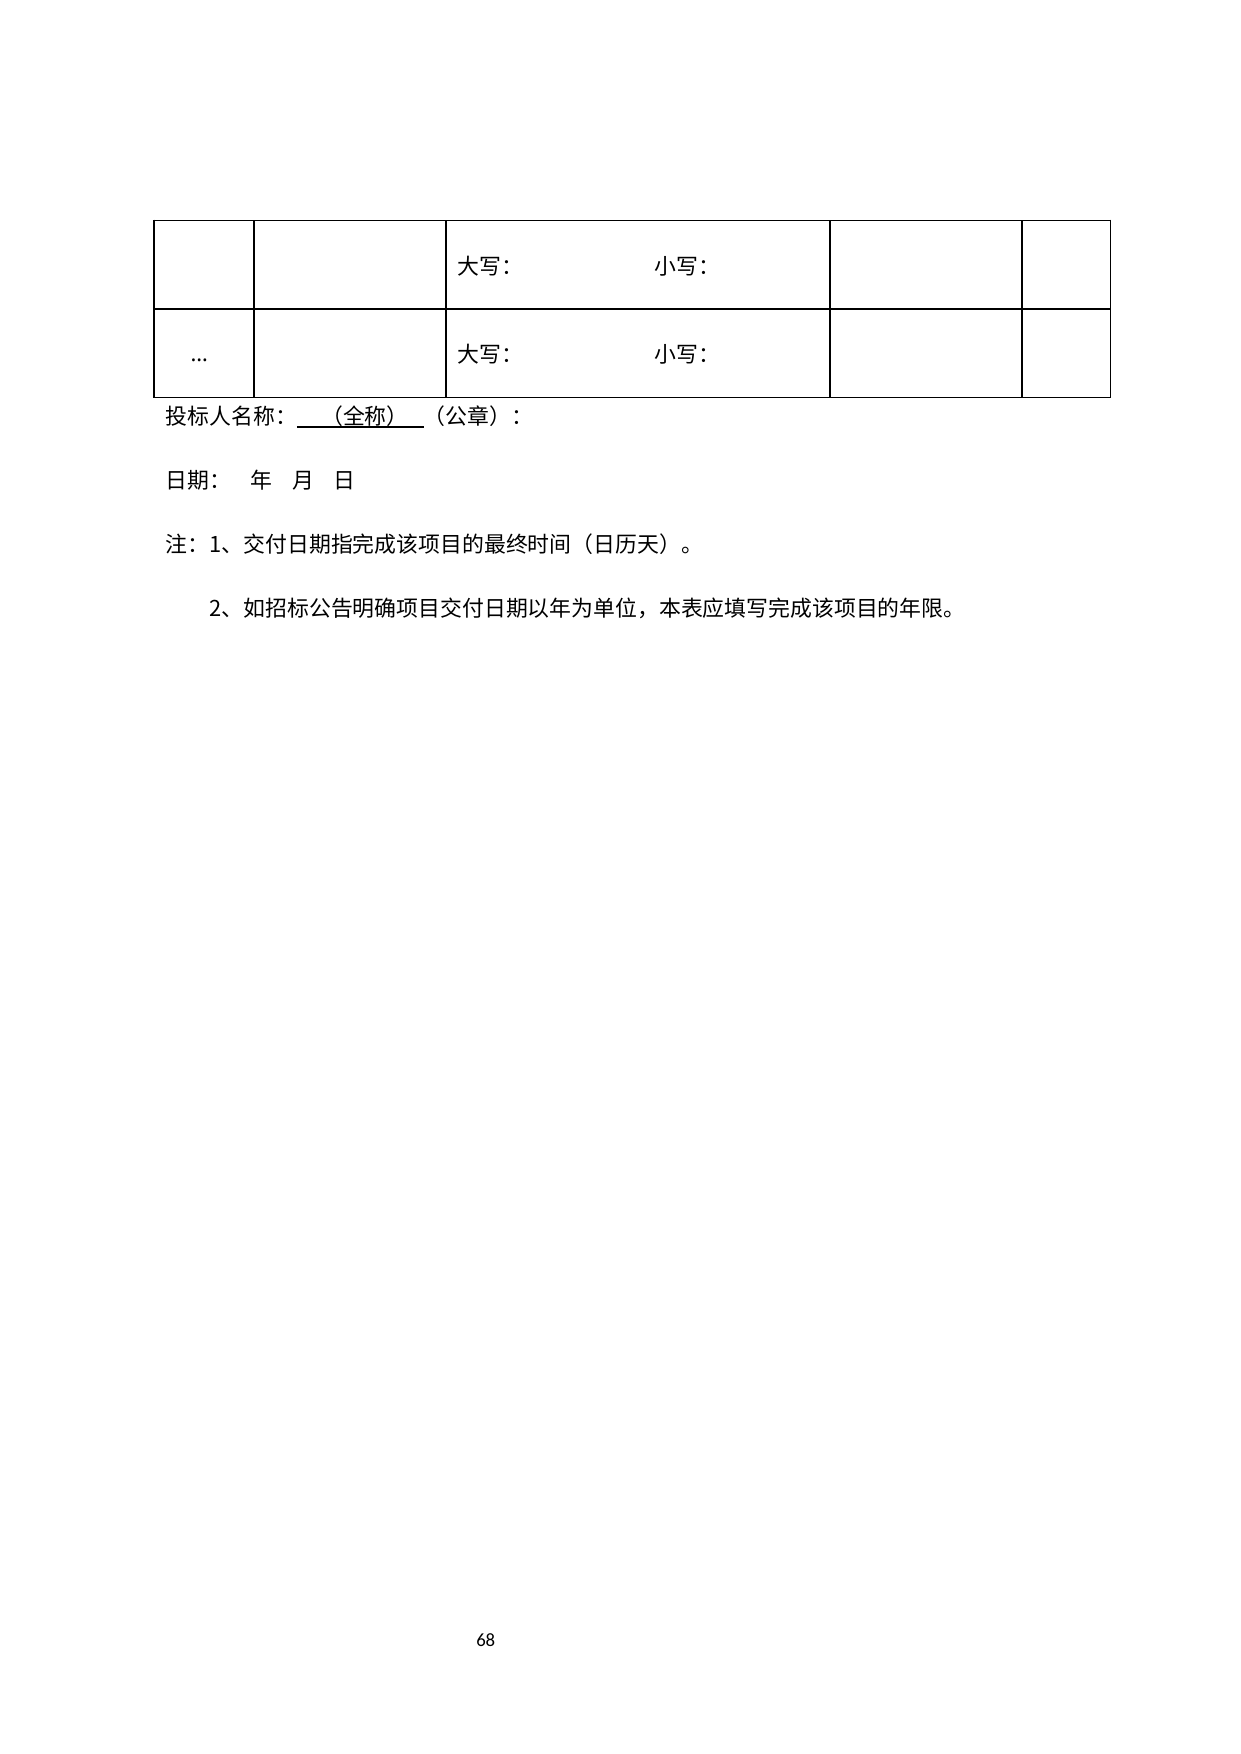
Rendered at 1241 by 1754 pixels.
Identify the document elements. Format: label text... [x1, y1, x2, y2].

table_cell … [155, 310, 253, 397]
table_cell [831, 310, 1021, 397]
table_cell [255, 221, 445, 308]
table_cell [1023, 221, 1110, 308]
table_cell 大写： 小写： [447, 310, 829, 397]
table_cell [255, 310, 445, 397]
text 2、如招标公告明确项目交付日期以年为单位，本表应填写完成该项目的年限。 [165, 591, 1087, 623]
text 投标人名称： （全称） （公章）： [165, 398, 1087, 431]
table_cell [1023, 310, 1110, 397]
table_cell [831, 221, 1021, 308]
table_cell 大写： 小写： [447, 221, 829, 308]
text 日期： 年 月 日 [165, 463, 1087, 495]
table_cell [155, 221, 253, 308]
text 注：1、交付日期指完成该项目的最终时间（日历天）。 [165, 527, 1087, 559]
